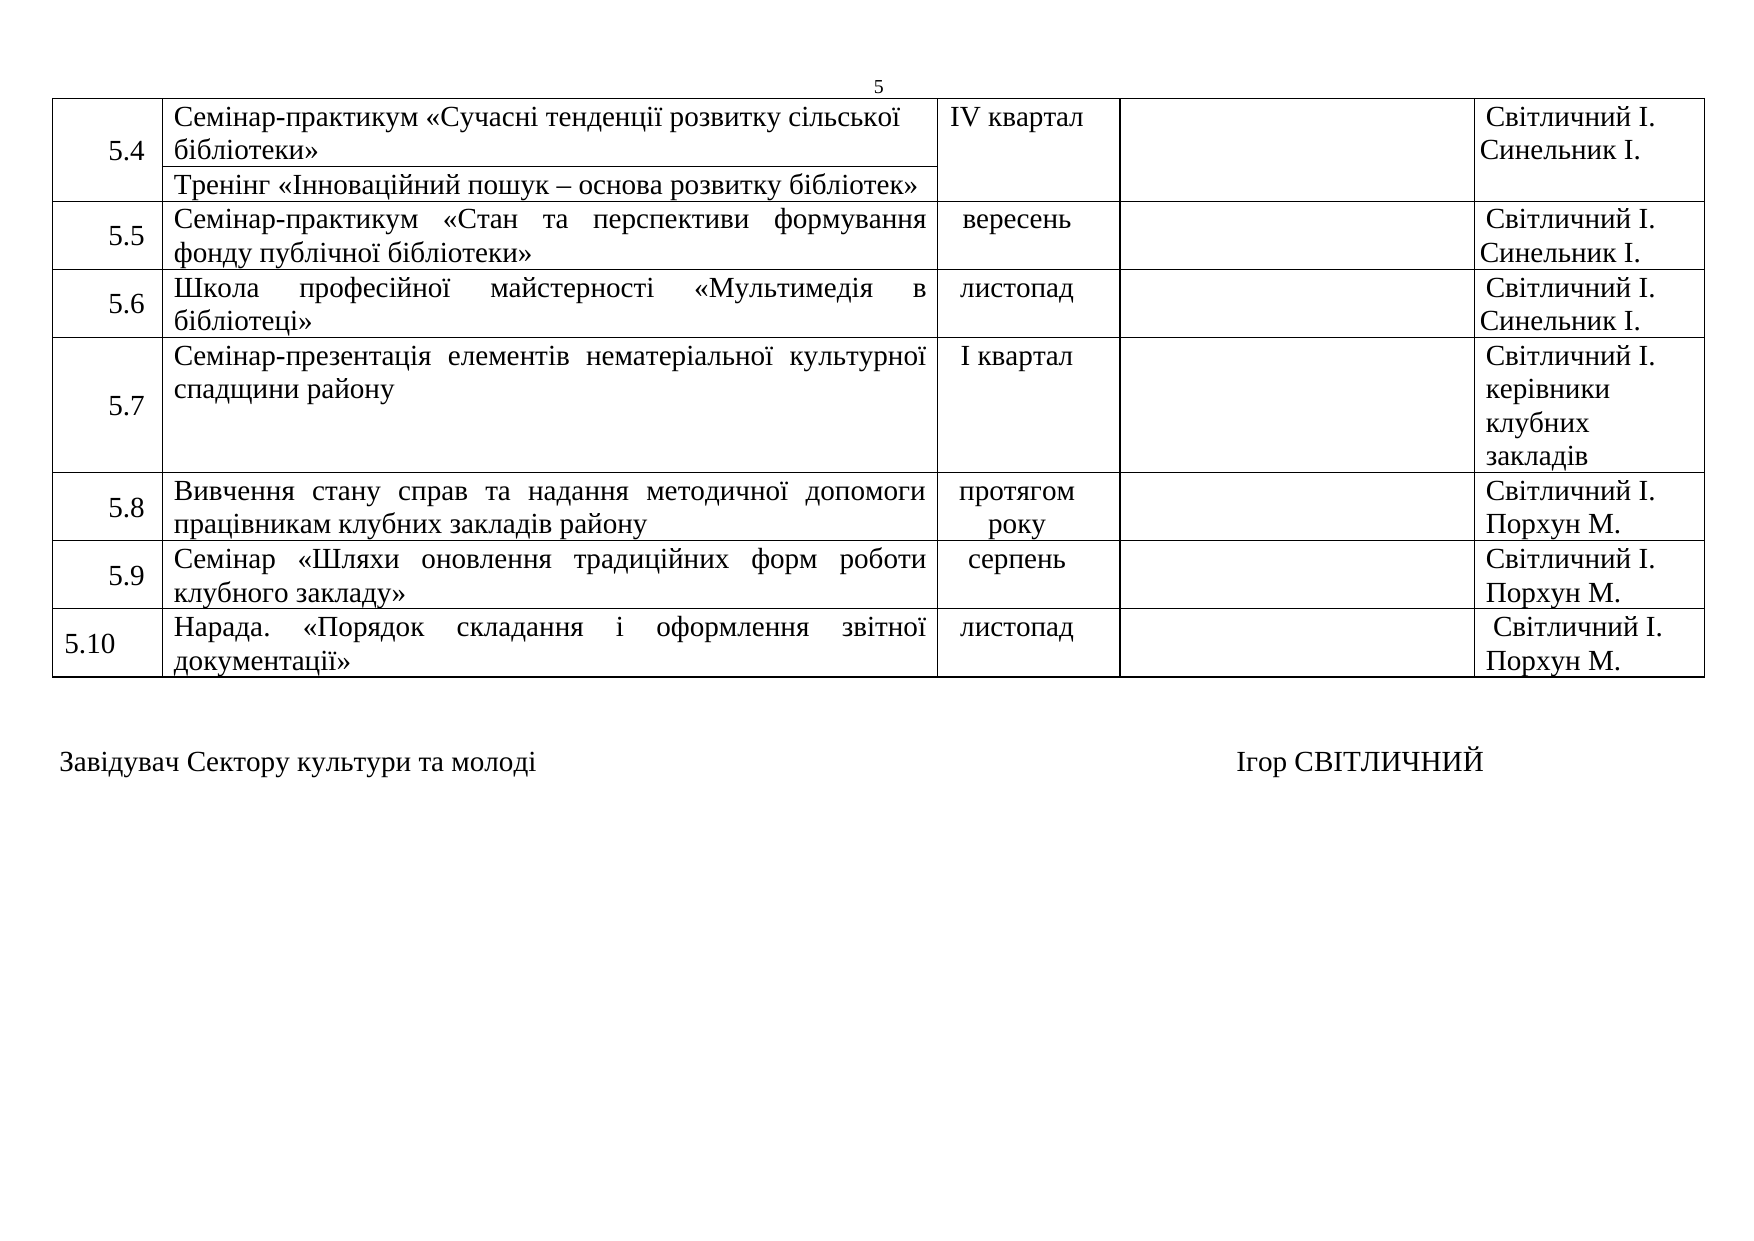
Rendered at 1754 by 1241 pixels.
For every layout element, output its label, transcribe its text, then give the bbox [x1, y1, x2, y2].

table_cell Тренінг «Інноваційний пошук – основа розвитку бібліотек» [163, 167, 937, 201]
table_cell вересень [938, 202, 1119, 269]
table_cell Семінар-практикум «Сучасні тенденції розвитку сільської бібліотеки» [163, 99, 937, 166]
table_cell 5.10 [53, 609, 162, 676]
table_cell Світличний І. Порхун М. [1475, 609, 1704, 676]
table_cell серпень [938, 541, 1119, 608]
table_cell [1121, 338, 1474, 472]
table_cell Світличний І. Порхун М. [1475, 541, 1704, 608]
table_cell 5.6 [53, 270, 162, 337]
table_cell Нарада. «Порядок складання і оформлення звітної документації» [163, 609, 937, 676]
table_cell листопад [938, 270, 1119, 337]
table_cell Світличний І. Синельник І. [1475, 202, 1704, 269]
table_cell 5.7 [53, 338, 162, 472]
table_cell Семінар-презентація елементів нематеріальної культурної спадщини району [163, 338, 937, 472]
text Завідувач Сектору культури та молоді Ігор СВІТЛИЧНИЙ [59, 744, 1698, 778]
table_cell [1475, 99, 1704, 201]
table_cell Школа професійної майстерності «Мультимедія в бібліотеці» [163, 270, 937, 337]
table_cell [1121, 99, 1474, 201]
table_cell [1121, 473, 1474, 540]
table_cell протягом року [938, 473, 1119, 540]
table_cell І квартал [938, 338, 1119, 472]
table_cell [1121, 541, 1474, 608]
table_cell листопад [938, 609, 1119, 676]
table_cell Вивчення стану справ та надання методичної допомоги працівникам клубних закладів району [163, 473, 937, 540]
table_cell Семінар «Шляхи оновлення традиційних форм роботи клубного закладу» [163, 541, 937, 608]
table_cell [1121, 202, 1474, 269]
table_cell IV квартал [938, 99, 1119, 201]
table_cell Світличний І. Синельник І. [1475, 270, 1704, 337]
table_cell 5.8 [53, 473, 162, 540]
table_cell 5.4 [53, 99, 162, 201]
table_cell [1121, 609, 1474, 676]
table_cell Світличний І. Порхун М. [1475, 473, 1704, 540]
table_cell Світличний І. керівники клубних закладів [1475, 338, 1704, 472]
table_cell Семінар-практикум «Стан та перспективи формування фонду публічної бібліотеки» [163, 202, 937, 269]
table_cell 5.9 [53, 541, 162, 608]
table_cell 5.5 [53, 202, 162, 269]
table_cell [1121, 270, 1474, 337]
